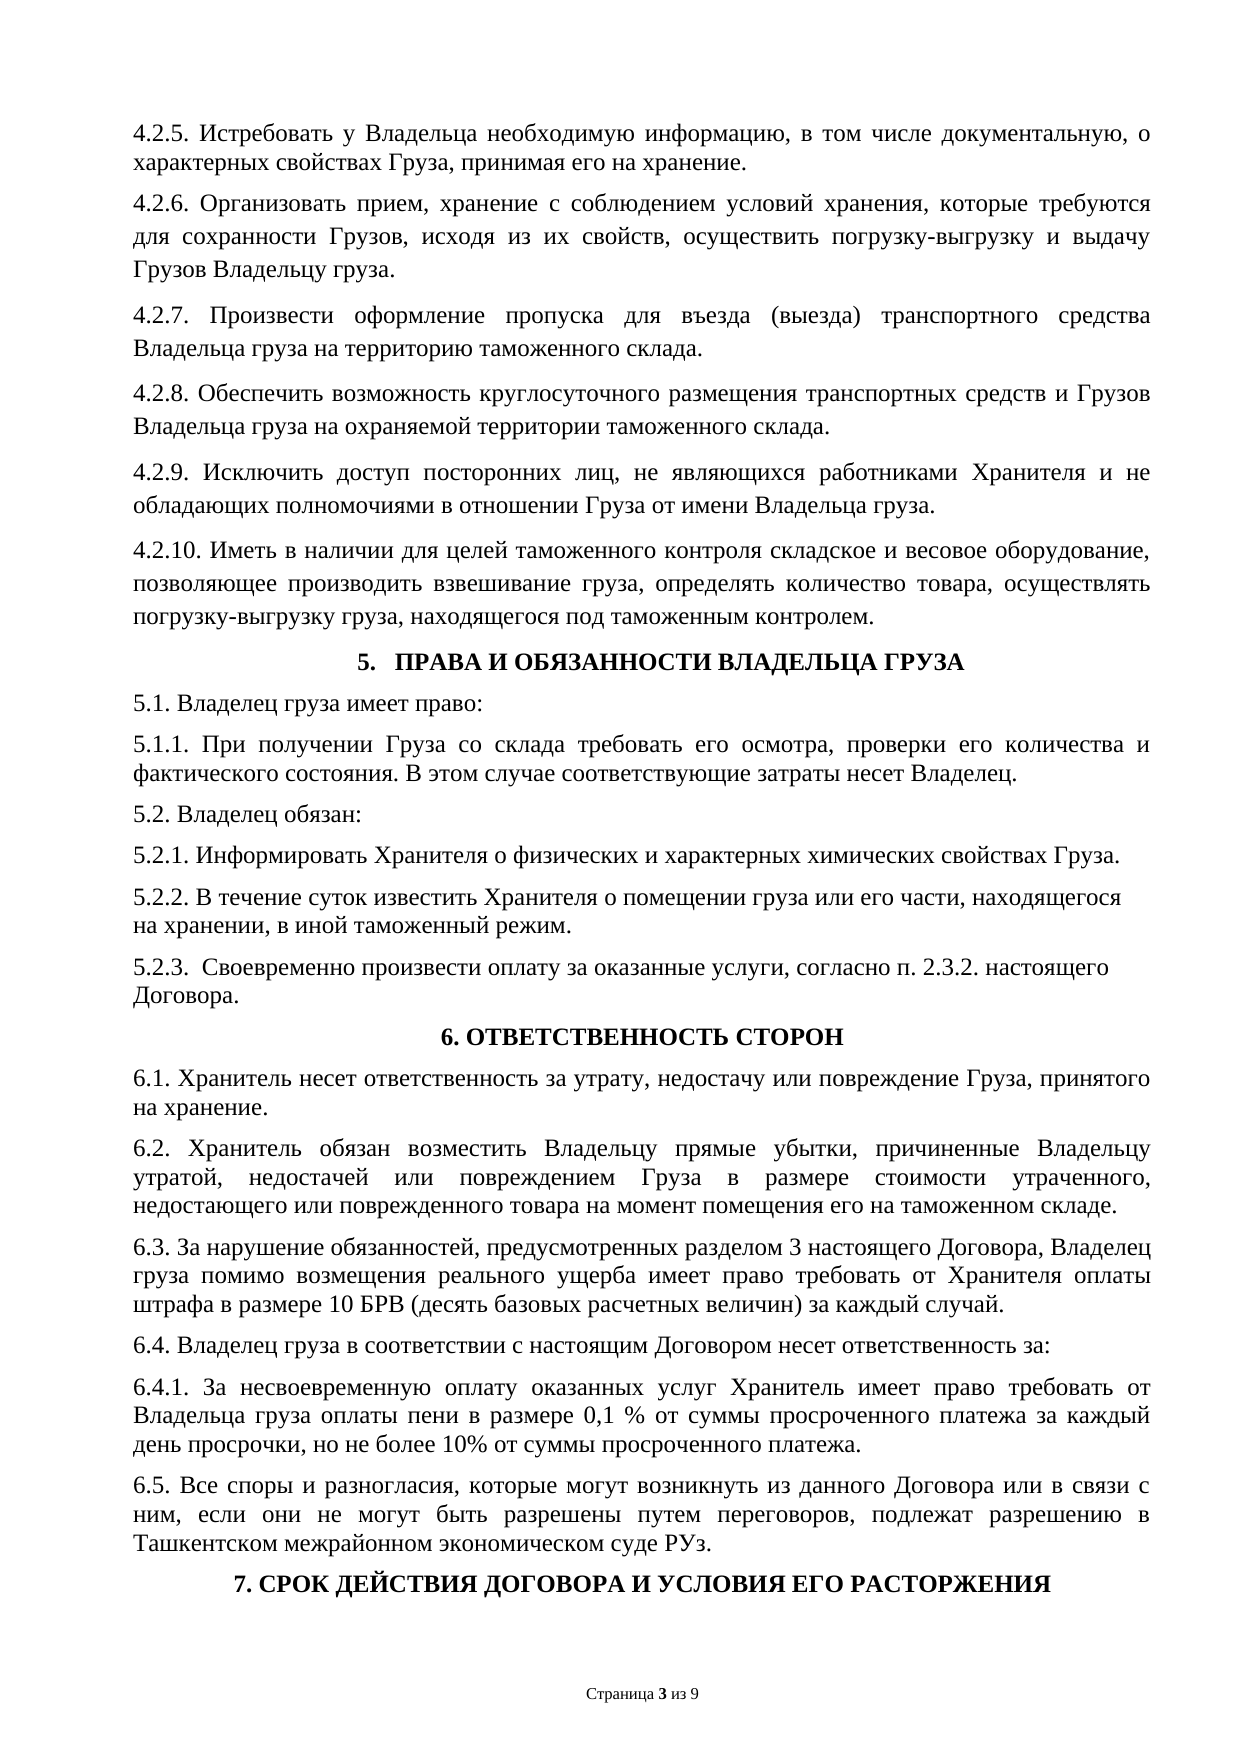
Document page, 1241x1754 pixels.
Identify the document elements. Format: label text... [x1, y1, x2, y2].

text 6.2. Хранитель обязан возместить Владельцу прямые убытки, причиненные Владельцу утратой, недостачей или повреждением Груза в размере стоимости утраченного, недостающего или поврежденного товара на момент помещения его на таможенном складе. [133, 1133, 1152, 1219]
text 4.2.6. Организовать прием, хранение с соблюдением условий хранения, которые требуются для сохранности Грузов, исходя из их свойств, осуществить погрузку-выгрузку и выдачу Грузов Владельцу груза. [133, 188, 1152, 283]
text 5.2.2. В течение суток известить Хранителя о помещении груза или его части, находящегося на хранении, в иной таможенный режим. [133, 882, 1152, 939]
text 4.2.9. Исключить доступ посторонних лиц, не являющихся работниками Хранителя и не обладающих полномочиями в отношении Груза от имени Владельца груза. [133, 457, 1152, 518]
text 6.1. Хранитель несет ответственность за утрату, недостачу или повреждение Груза, принятого на хранение. [133, 1063, 1152, 1121]
text 6.5. Все споры и разногласия, которые могут возникнуть из данного Договора или в связи с ним, если они не могут быть разрешены путем переговоров, подлежат разрешению в Ташкентском межрайонном экономическом суде РУз. [133, 1471, 1152, 1557]
text 6.4. Владелец груза в соответствии с настоящим Договором несет ответственность за: [133, 1331, 1152, 1359]
text 6.4.1. За несвоевременную оплату оказанных услуг Хранитель имеет право требовать от Владельца груза оплаты пени в размере 0,1 % от суммы просроченного платежа за каждый день просрочки, но не более 10% от суммы просроченного платежа. [133, 1372, 1152, 1458]
text 5.1.1. При получении Груза со склада требовать его осмотра, проверки его количества и фактического состояния. В этом случае соответствующие затраты несет Владелец. [133, 729, 1152, 787]
text 4.2.7. Произвести оформление пропуска для въезда (выезда) транспортного средства Владельца груза на территорию таможенного склада. [133, 300, 1152, 361]
text 5.2. Владелец обязан: [133, 799, 1152, 828]
text 6. ОТВЕТСТВЕННОСТЬ СТОРОН [133, 1022, 1152, 1051]
text 7. СРОК ДЕЙСТВИЯ ДОГОВОРА И УСЛОВИЯ ЕГО РАСТОРЖЕНИЯ [133, 1569, 1152, 1598]
text 4.2.10. Иметь в наличии для целей таможенного контроля складское и весовое оборудование, позволяющее производить взвешивание груза, определять количество товара, осуществлять погрузку-выгрузку груза, находящегося под таможенным контролем. [133, 535, 1152, 630]
text 6.3. За нарушение обязанностей, предусмотренных разделом 3 настоящего Договора, Владелец груза помимо возмещения реального ущерба имеет право требовать от Хранителя оплаты штрафа в размере 10 БРВ (десять базовых расчетных величин) за каждый случай. [133, 1232, 1152, 1318]
list ПРАВА И ОБЯЗАННОСТИ ВЛАДЕЛЬЦА ГРУЗА [170, 647, 1152, 676]
text 5.2.1. Информировать Хранителя о физических и характерных химических свойствах Груза. [133, 841, 1152, 869]
text 4.2.8. Обеспечить возможность круглосуточного размещения транспортных средств и Грузов Владельца груза на охраняемой территории таможенного склада. [133, 378, 1152, 440]
text 5.1. Владелец груза имеет право: [133, 688, 1152, 717]
text 5.2.3. Своевременно произвести оплату за оказанные услуги, согласно п. 2.3.2. настоящего Договора. [133, 952, 1152, 1009]
text 4.2.5. Истребовать у Владельца необходимую информацию, в том числе документальную, о характерных свойствах Груза, принимая его на хранение. [133, 118, 1152, 176]
